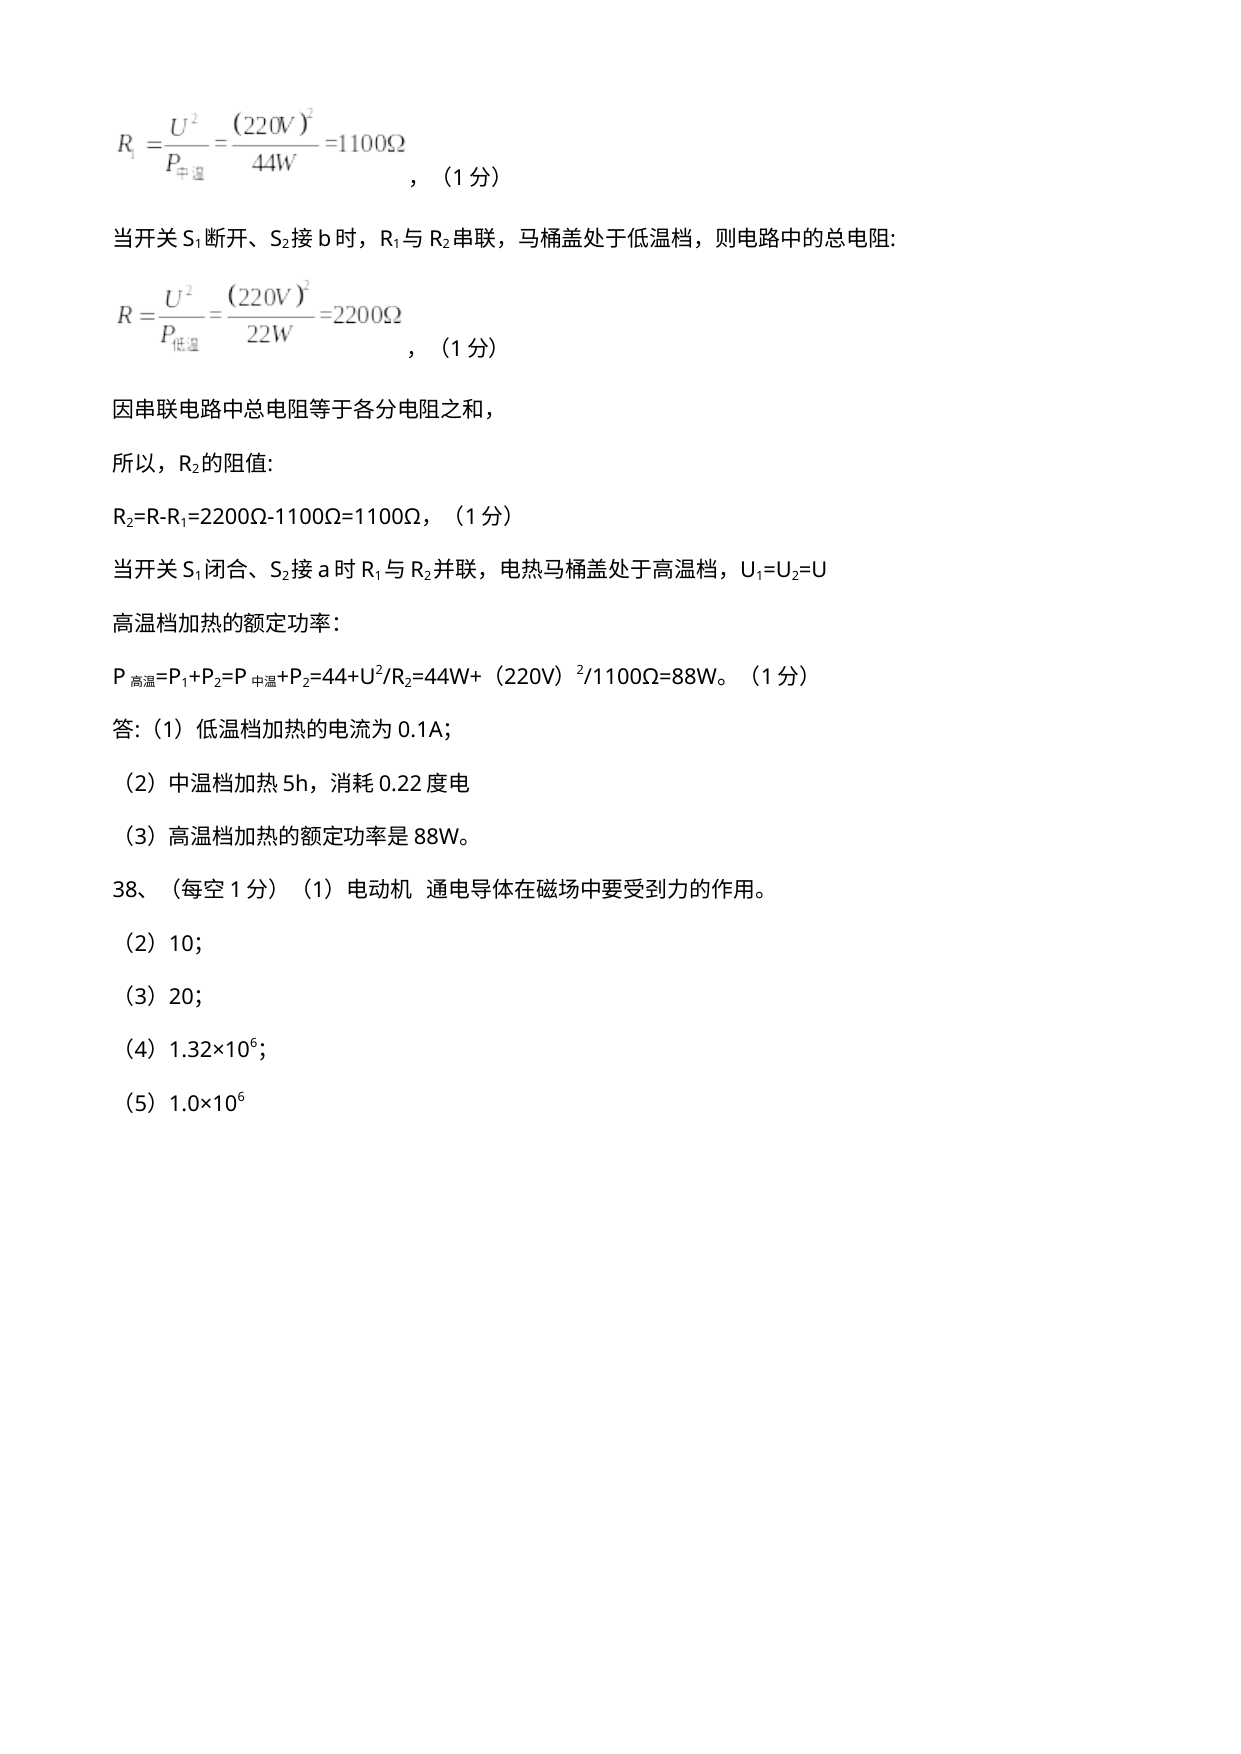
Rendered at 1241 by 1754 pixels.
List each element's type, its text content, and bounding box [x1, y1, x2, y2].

text 当开关S1闭合、S2接a时R1与R2并联，电热马桶盖处于高温档，U1=U2=U [112, 552, 1128, 584]
text （3）20； [112, 978, 1128, 1011]
text ，（1分） [112, 102, 1128, 199]
text P高温=P1+P2=P中温+P2=44+U2/R2=44W+（220V）2/1100Ω=88W。（1分） [112, 658, 1128, 691]
text （3）高温档加热的额定功率是88W。 [112, 818, 1128, 851]
text 38、（每空1分）（1）电动机 通电导体在磁场中要受刭力的作用。 [112, 872, 1128, 904]
text 高温档加热的额定功率： [112, 605, 1128, 638]
text ，（1分） [112, 273, 1128, 371]
text 因串联电路中总电阻等于各分电阻之和， [112, 392, 1128, 424]
text （4）1.32×106； [112, 1032, 1128, 1064]
text 答:（1）低温档加热的电流为0.1A； [112, 712, 1128, 744]
text R2=R-R1=2200Ω-1100Ω=1100Ω，（1分） [112, 498, 1128, 531]
text （2）10； [112, 925, 1128, 958]
text （2）中温档加热5h，消耗0.22度电 [112, 765, 1128, 798]
text （5）1.0×106 [112, 1085, 1128, 1118]
text 所以，R2的阻值: [112, 445, 1128, 478]
text 当开关S1断开、S2接b时，R1与R2串联，马桶盖处于低温档，则电路中的总电阻: [112, 220, 1128, 253]
